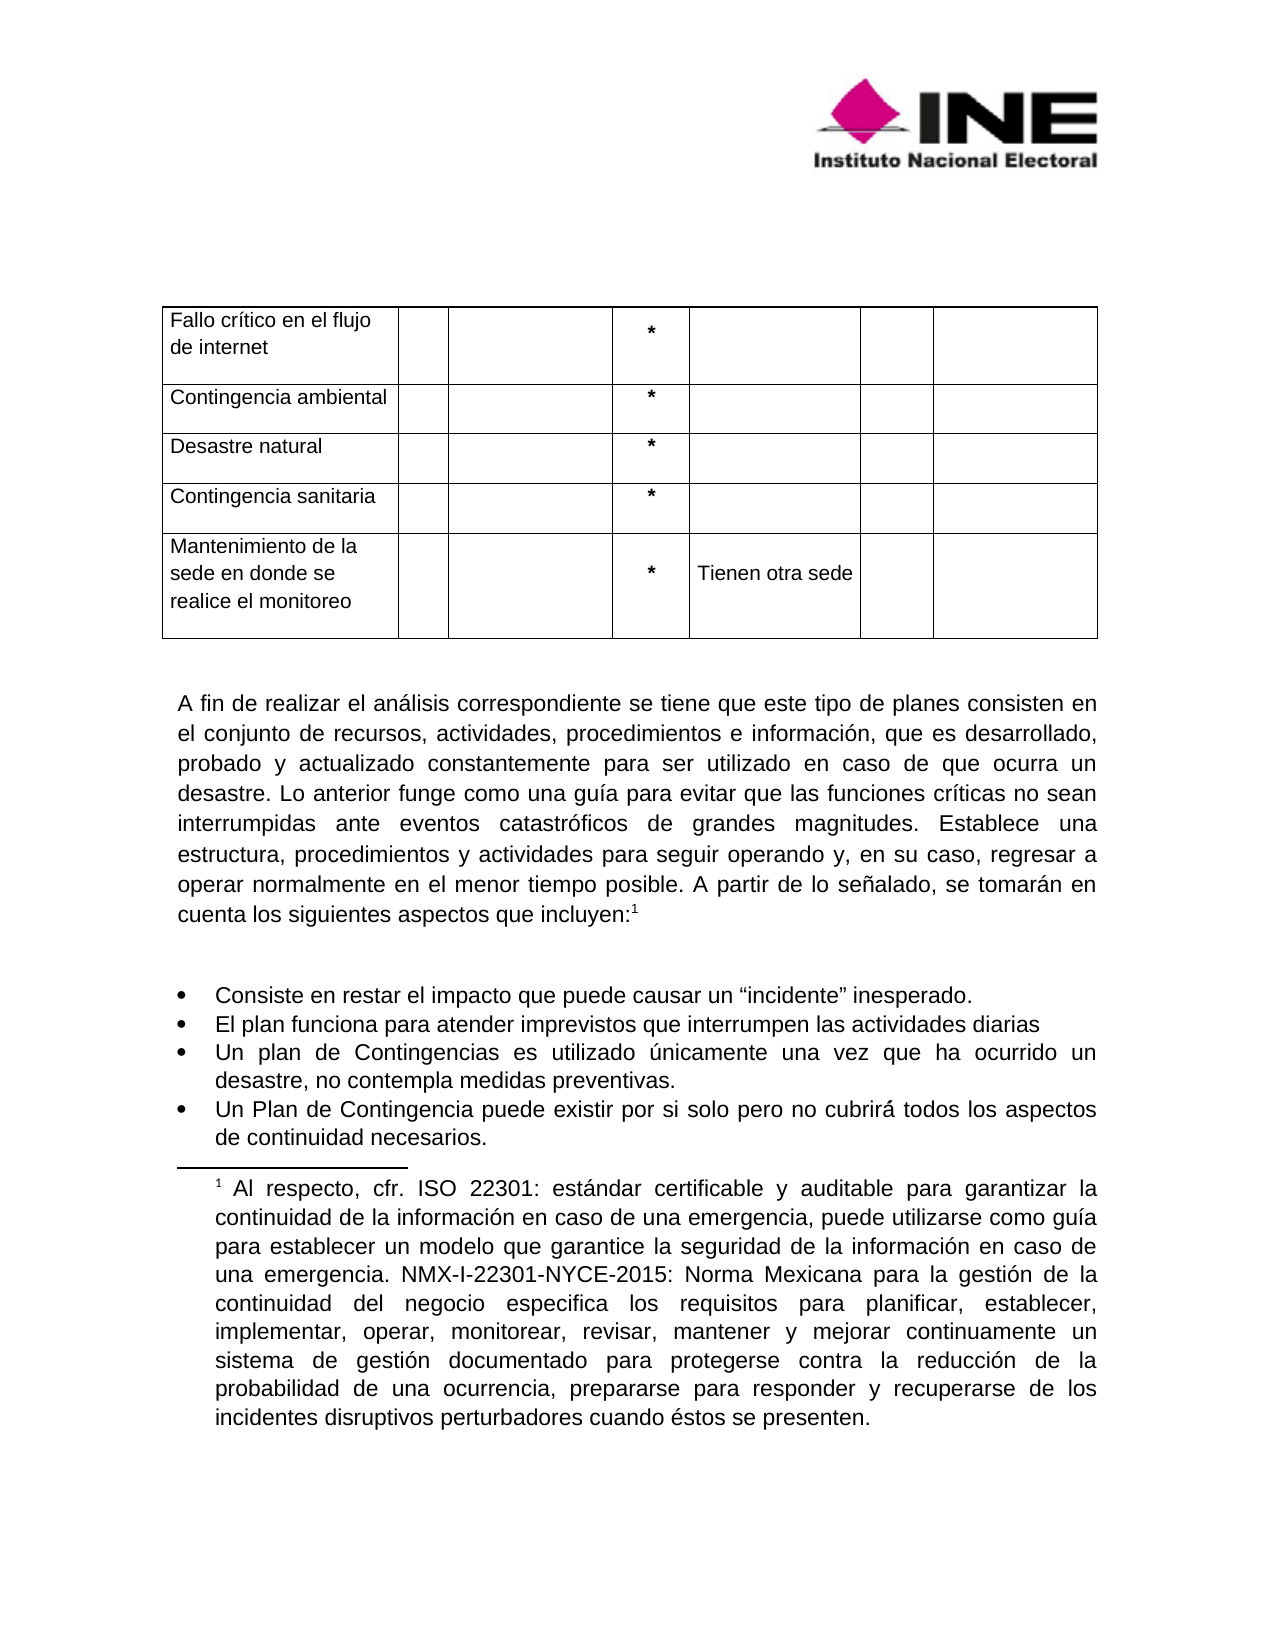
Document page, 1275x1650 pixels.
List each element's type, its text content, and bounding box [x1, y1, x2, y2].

table_cell [690, 484, 860, 533]
table_cell [934, 434, 1097, 483]
table_cell [934, 308, 1097, 384]
table_cell [934, 534, 1097, 637]
table_cell [399, 385, 448, 433]
table_cell [861, 434, 933, 483]
table_cell * [613, 484, 689, 533]
table_cell [861, 308, 933, 384]
list Un Plan de Contingencia puede existir por si solo pero no cubrirá́ todos los aspectos de continuidad necesarios. [177, 1096, 1098, 1151]
list El plan funciona para atender imprevistos que interrumpen las actividades diarias [177, 1011, 1098, 1037]
table_cell [449, 434, 612, 483]
table_cell * [613, 308, 689, 384]
table_cell [861, 385, 933, 433]
table_cell [934, 484, 1097, 533]
table_cell [934, 385, 1097, 433]
list Un plan de Contingencias es utilizado únicamente una vez que ha ocurrido un desastre, no contempla medidas preventivas. [177, 1039, 1098, 1094]
table_cell * [613, 534, 689, 637]
table_cell [449, 385, 612, 433]
table_cell [449, 484, 612, 533]
table_cell Fallo crítico en el flujo de internet [163, 308, 398, 384]
table_cell [399, 308, 448, 384]
table_cell [690, 434, 860, 483]
table_cell [399, 434, 448, 483]
table_cell Contingencia sanitaria [163, 484, 398, 533]
table_cell [861, 484, 933, 533]
table_cell Tienen otra sede [690, 534, 860, 637]
list Consiste en restar el impacto que puede causar un “incidente” inesperado. [177, 982, 1098, 1008]
table_cell * [613, 385, 689, 433]
table_cell [690, 308, 860, 384]
table_cell [690, 385, 860, 433]
table_cell Contingencia ambiental [163, 385, 398, 433]
table_cell [399, 534, 448, 637]
text A fin de realizar el análisis correspondiente se tiene que este tipo de planes consisten en el conjunto de recursos, actividades, procedimientos e información, que es desarrollado, probado y actualizado constantemente para ser utilizado en caso de que ocurra un desastre. Lo anterior funge como una guía para evitar que las funciones críticas no sean interrumpidas ante eventos catastróficos de grandes magnitudes. Establece una estructura, procedimientos y actividades para seguir operando y, en su caso, regresar a operar normalmente en el menor tiempo posible. A partir de lo señalado, se tomarán en cuenta los siguientes aspectos que incluyen: [177, 689, 1098, 927]
table_cell [449, 534, 612, 637]
table_cell [449, 308, 612, 384]
table_cell Mantenimiento de la sede en donde se realice el monitoreo [163, 534, 398, 637]
table_cell Desastre natural [163, 434, 398, 483]
table_cell * [613, 434, 689, 483]
table_cell [399, 484, 448, 533]
table_cell [861, 534, 933, 637]
